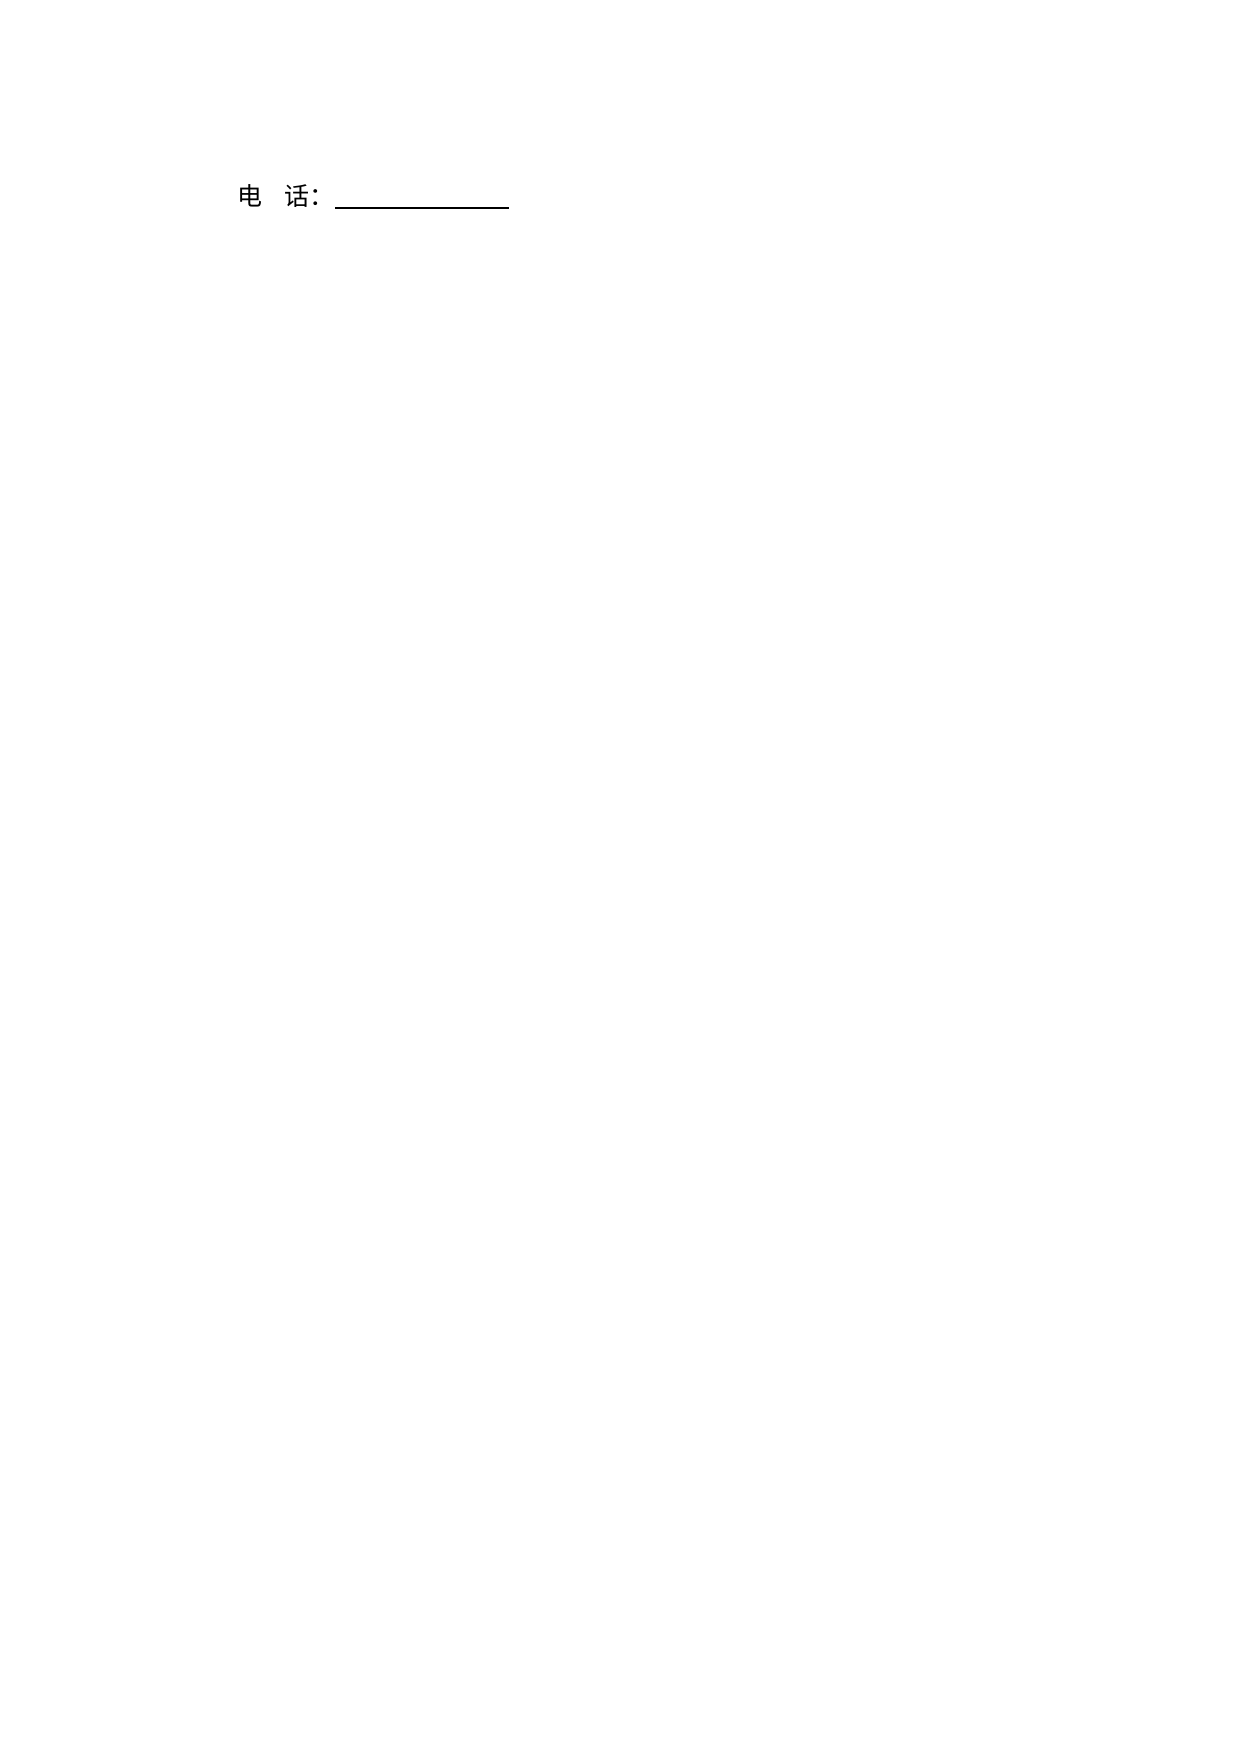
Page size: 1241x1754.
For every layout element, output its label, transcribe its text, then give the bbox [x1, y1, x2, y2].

text 电 话： [187, 162, 1053, 227]
